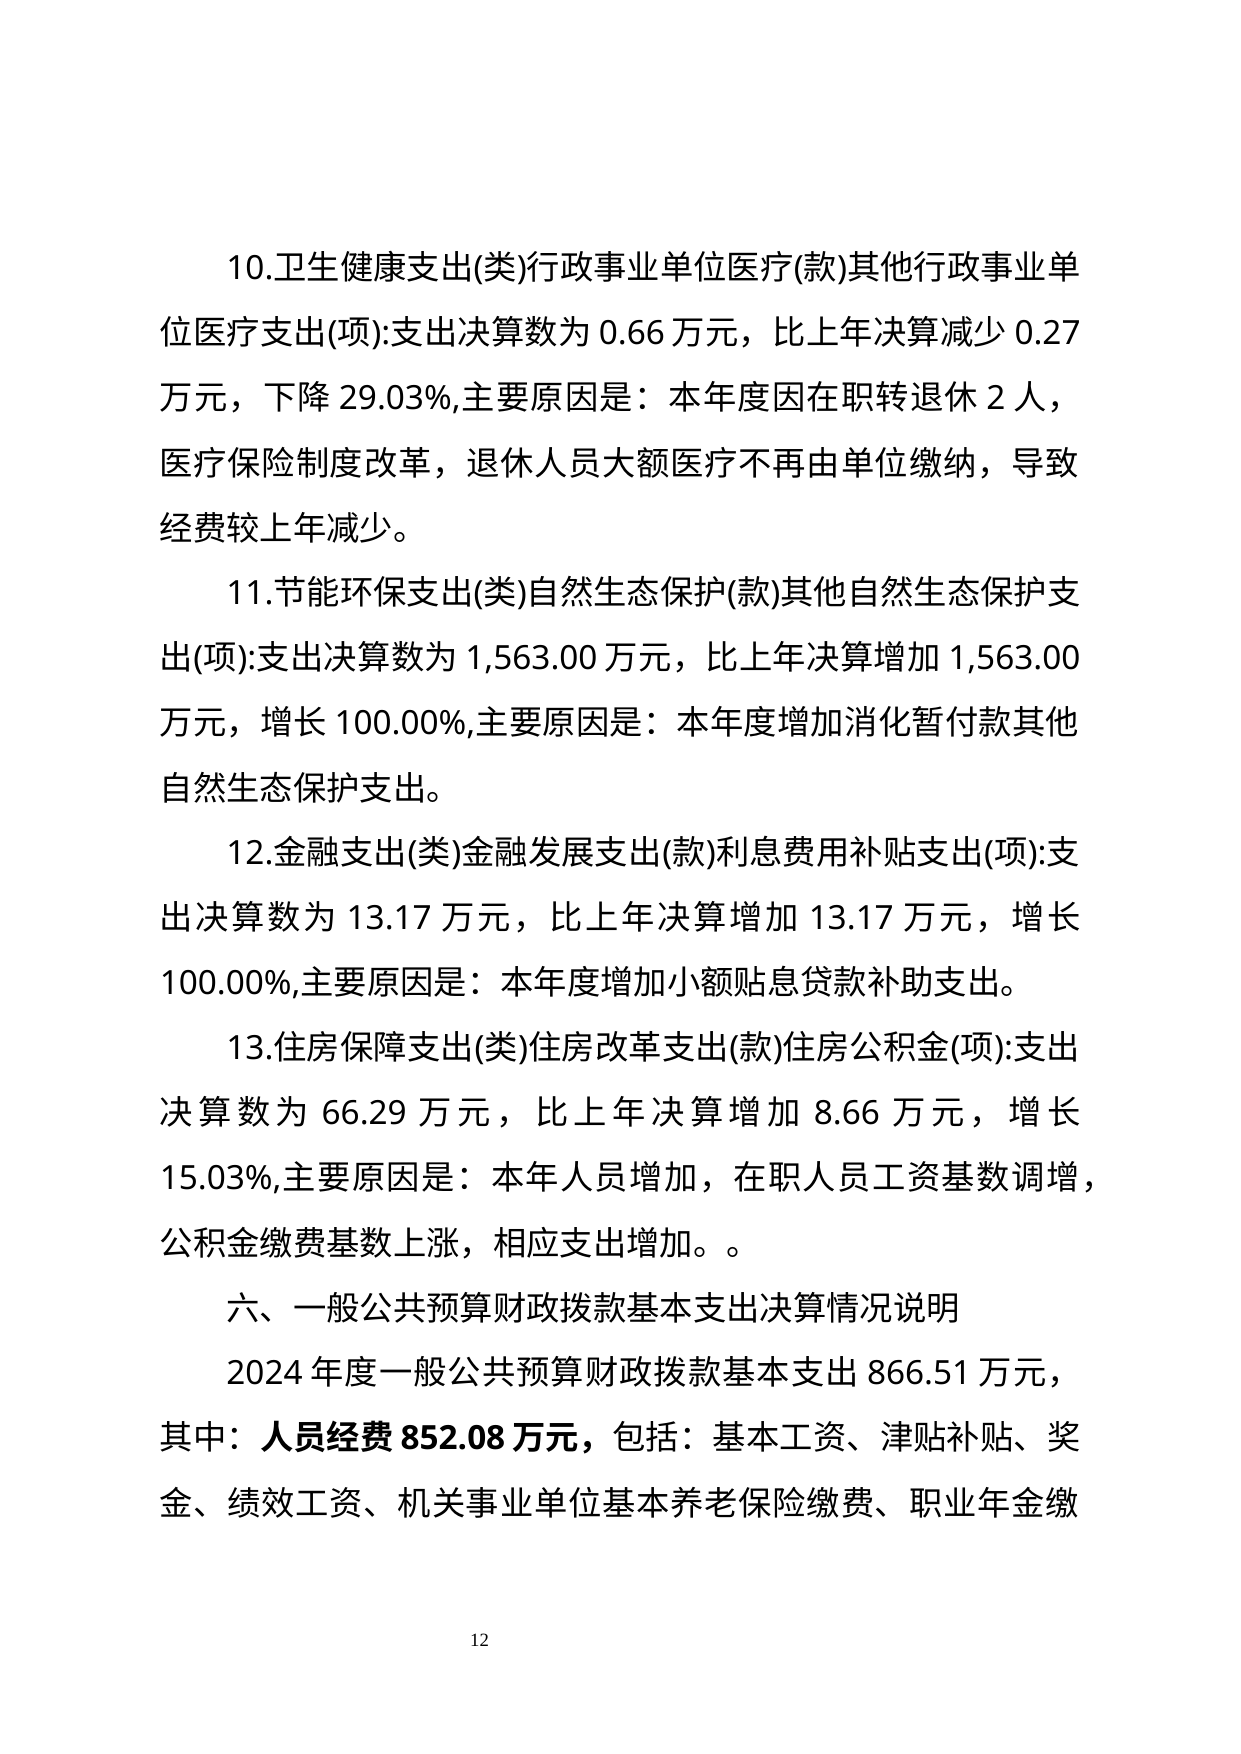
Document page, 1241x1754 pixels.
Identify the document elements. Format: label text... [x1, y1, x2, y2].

text 11.节能环保支出(类)自然生态保护(款)其他自然生态保护支出(项):支出决算数为1,563.00万元，比上年决算增加1,563.00万元，增长100.00%,主要原因是：本年度增加消化暂付款其他自然生态保护支出。 [159, 558, 1081, 818]
text 12.金融支出(类)金融发展支出(款)利息费用补贴支出(项):支出决算数为13.17万元，比上年决算增加13.17万元，增长100.00%,主要原因是：本年度增加小额贴息贷款补助支出。 [159, 818, 1081, 1013]
text 13.住房保障支出(类)住房改革支出(款)住房公积金(项):支出决算数为66.29万元，比上年决算增加8.66万元，增长15.03%,主要原因是：本年人员增加，在职人员工资基数调增，公积金缴费基数上涨，相应支出增加。。 [159, 1013, 1081, 1273]
text 六、一般公共预算财政拨款基本支出决算情况说明 [159, 1273, 1081, 1338]
text 10.卫生健康支出(类)行政事业单位医疗(款)其他行政事业单位医疗支出(项):支出决算数为0.66万元，比上年决算减少0.27万元，下降29.03%,主要原因是：本年度因在职转退休2人，医疗保险制度改革，退休人员大额医疗不再由单位缴纳，导致经费较上年减少。 [159, 233, 1081, 558]
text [159, 1338, 1081, 1533]
